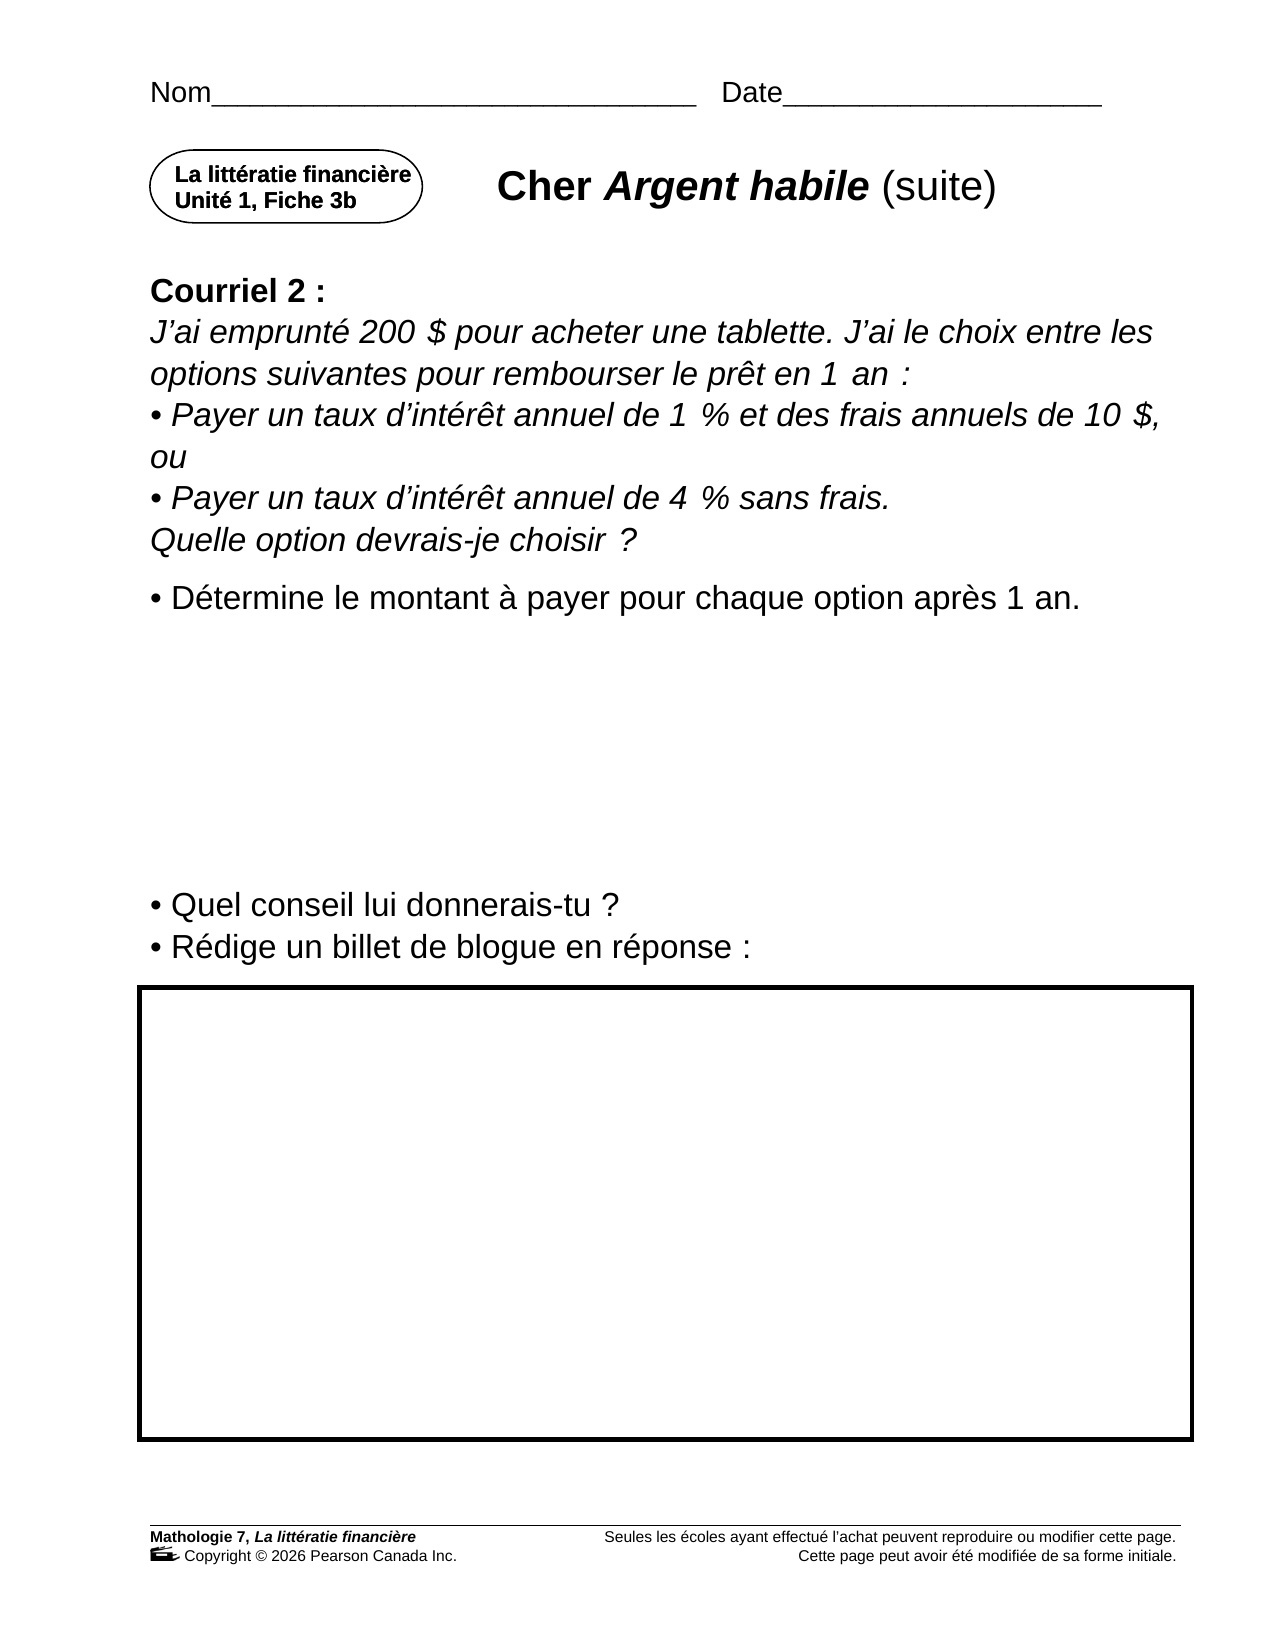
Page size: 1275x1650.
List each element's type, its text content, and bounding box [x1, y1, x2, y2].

text Courriel 2 : [150, 271, 1181, 309]
text • Quel conseil lui donnerais-tu ? [150, 885, 1181, 924]
text • Rédige un billet de blogue en réponse : [150, 927, 1181, 965]
text J’ai emprunté 200 $ pour acheter une tablette. J’ai le choix entre les options suivantes pour rembourser le prêt en 1 an : • Payer un taux d’intérêt annuel de 1 % et des frais annuels de 10 $, ou • Payer un taux d’intérêt annuel de 4 % sans frais. Quelle option devrais-je choisir ? [150, 312, 1181, 558]
text • Détermine le montant à payer pour chaque option après 1 an. [150, 578, 1181, 616]
picture [150, 1546, 180, 1561]
